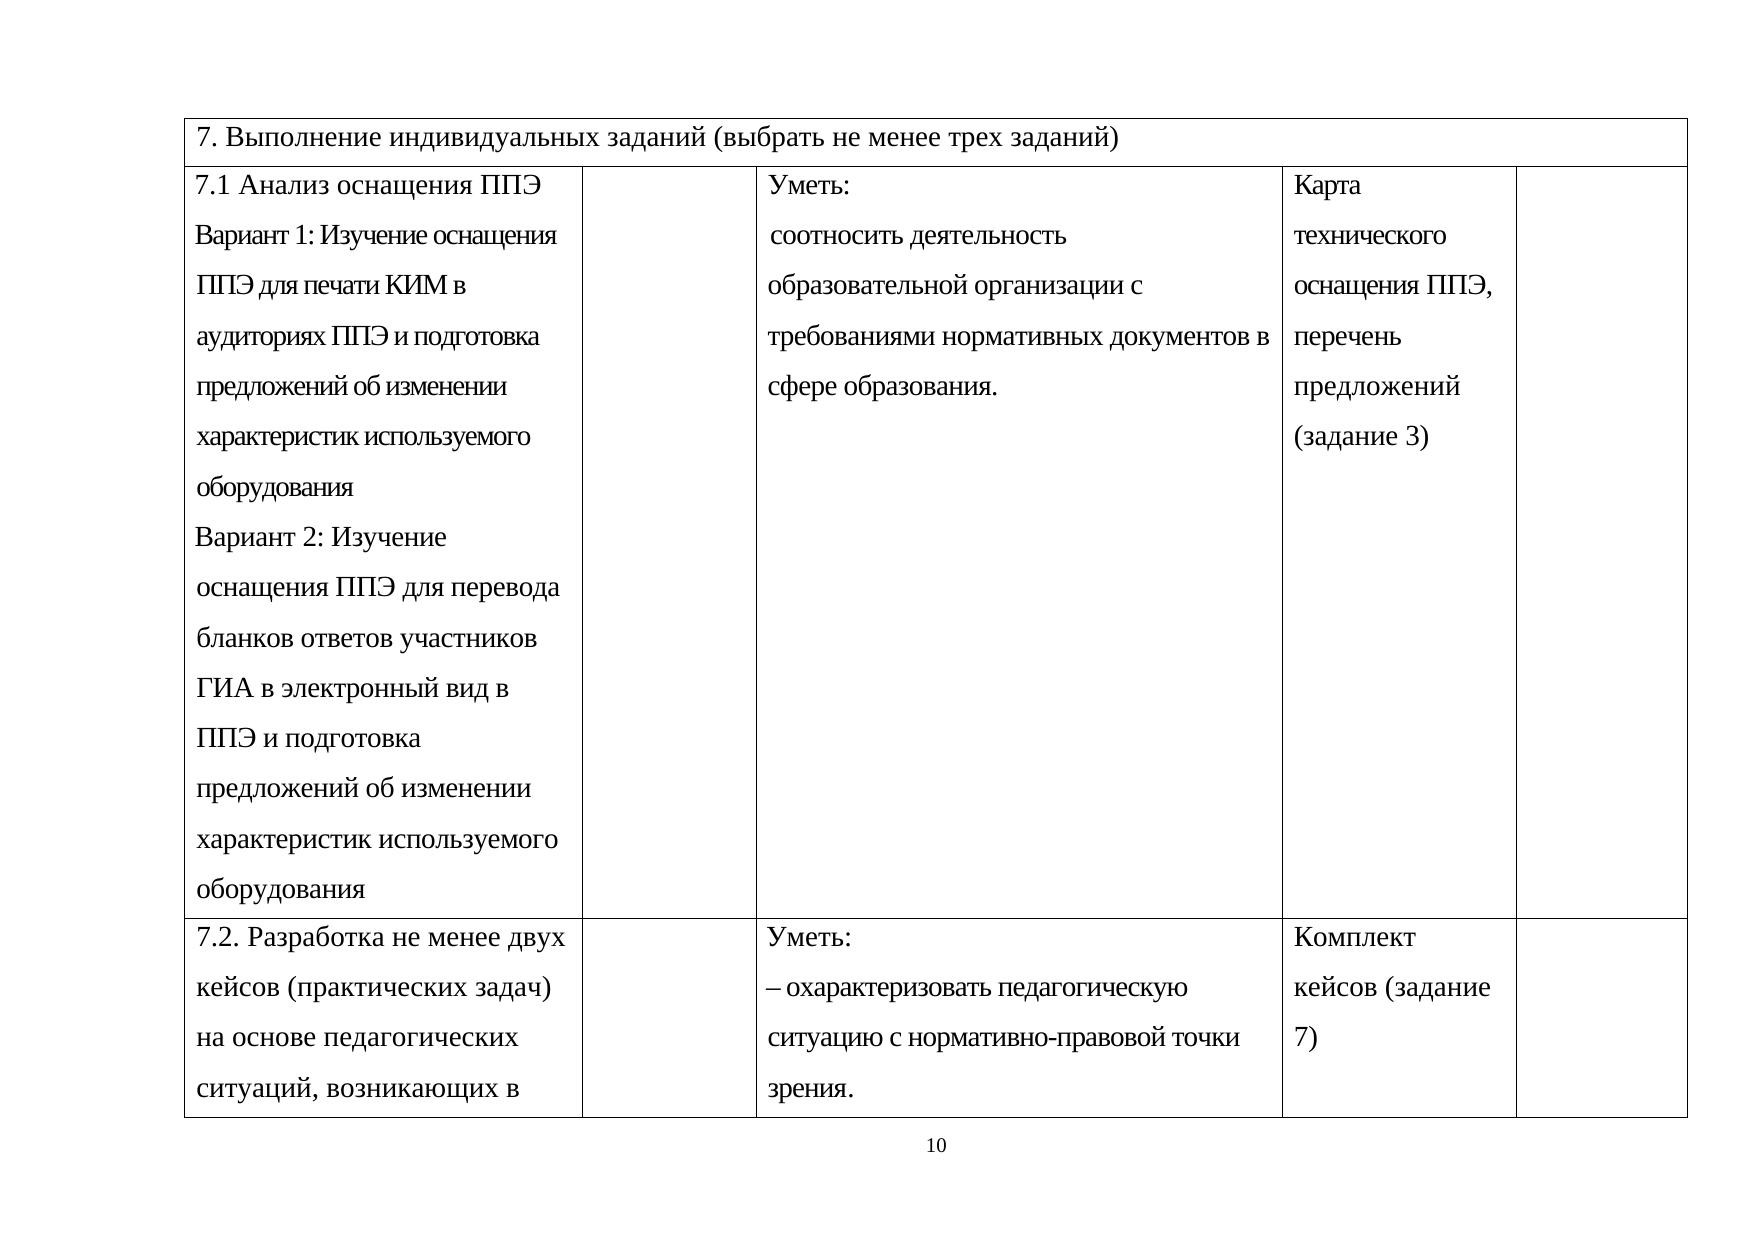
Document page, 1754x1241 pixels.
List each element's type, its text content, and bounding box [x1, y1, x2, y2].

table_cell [1283, 919, 1516, 1117]
table_cell [1517, 167, 1687, 918]
table_cell [583, 919, 756, 1117]
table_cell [185, 919, 582, 1117]
table_cell Карта технического оснащения ППЭ, перечень предложений (задание 3) [1283, 167, 1516, 918]
table_cell 7. Выполнение индивидуальных заданий (выбрать не менее трех заданий) [185, 119, 1687, 166]
table_cell 7.1 Анализ оснащения ППЭ Вариант 1: Изучение оснащения ППЭ для печати КИМ в аудиториях ППЭ и подготовка предложений об изменении характеристик используемого оборудования Вариант 2: Изучение оснащения ППЭ для перевода бланков ответов участников ГИА в электронный вид в ППЭ и подготовка предложений об изменении характеристик используемого оборудования [185, 167, 582, 918]
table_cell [757, 919, 1282, 1117]
table_cell [1517, 919, 1687, 1117]
table_cell Уметь: соотносить деятельность образовательной организации с требованиями нормативных документов в сфере образования. [757, 167, 1282, 918]
table_cell [583, 167, 756, 918]
